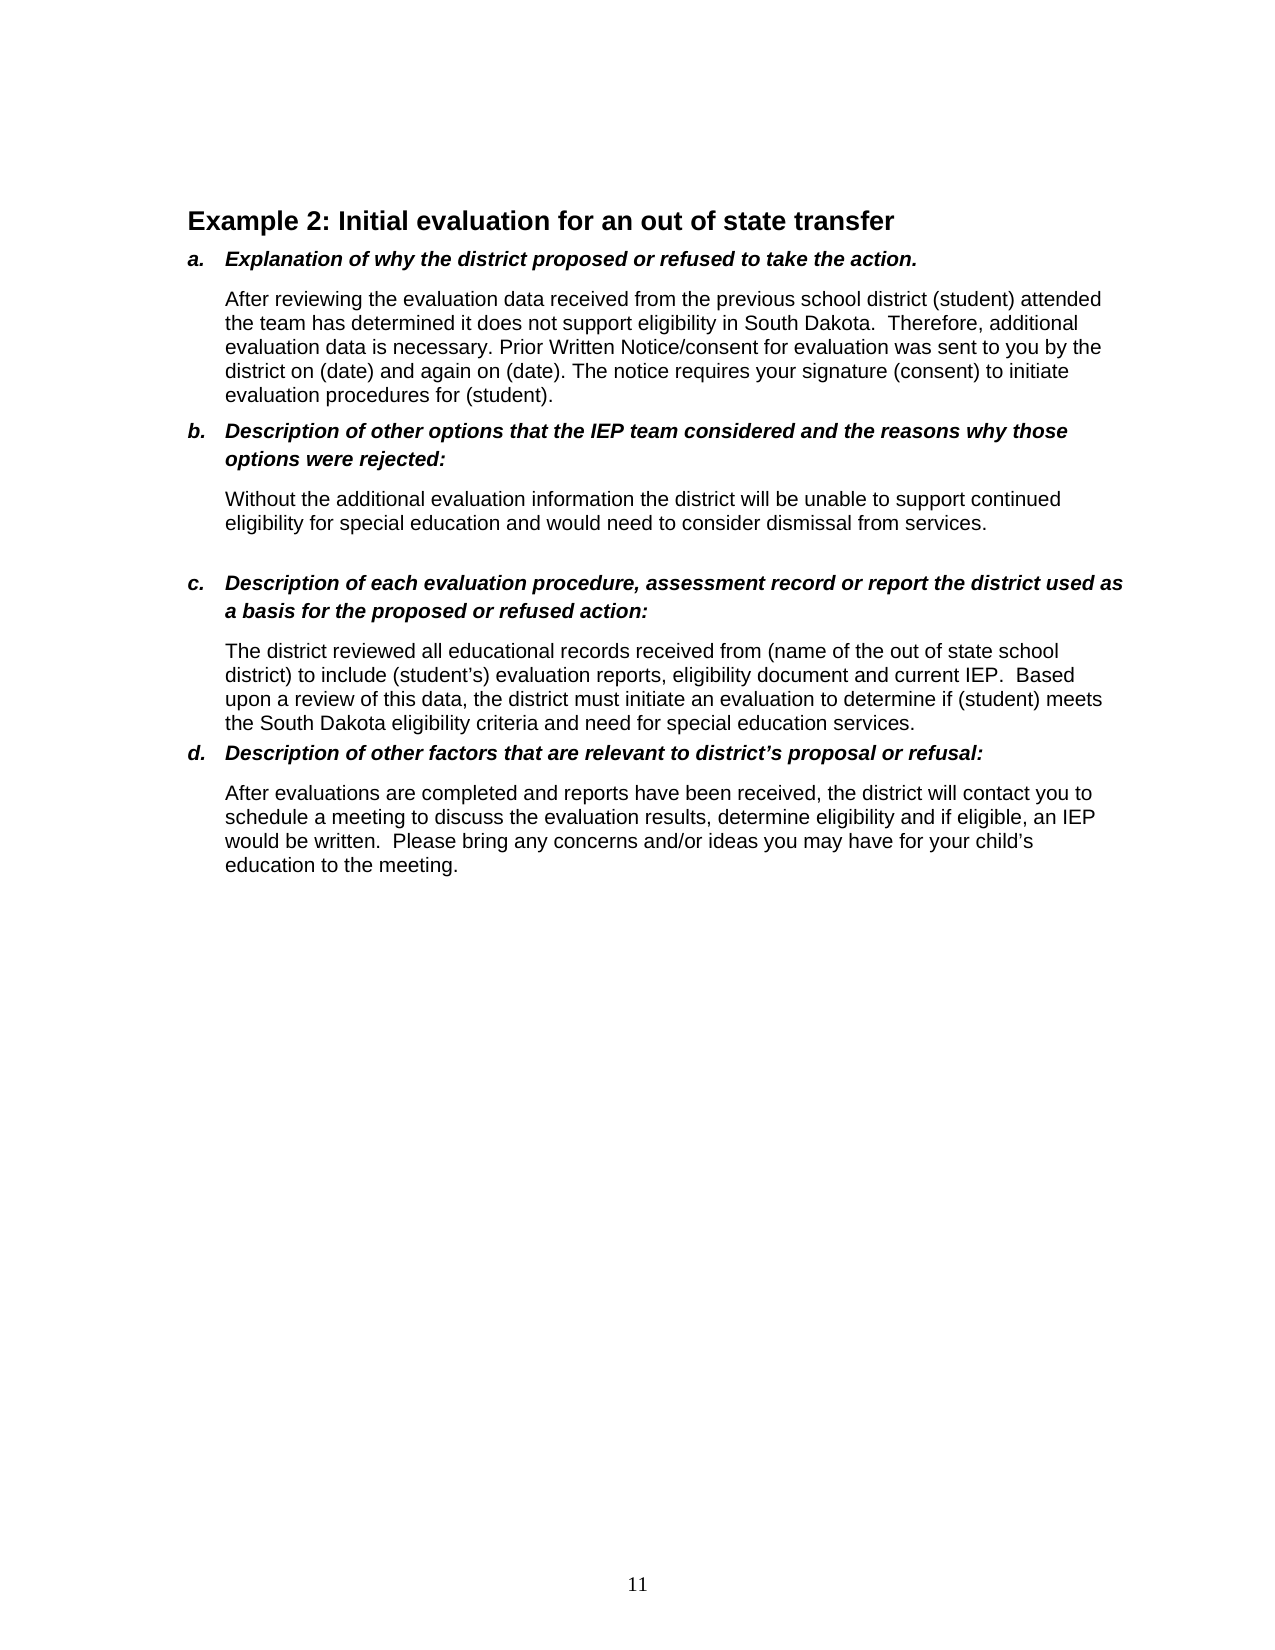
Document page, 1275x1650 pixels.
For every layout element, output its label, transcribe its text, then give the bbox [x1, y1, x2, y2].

list Explanation of why the district proposed or refused to take the action. [187, 247, 1125, 271]
list Description of other options that the IEP team considered and the reasons why those options were rejected: [187, 419, 1125, 471]
list After reviewing the evaluation data received from the previous school district (student) attended the team has determined it does not support eligibility in South Dakota. Therefore, additional evaluation data is necessary. Prior Written Notice/consent for evaluation was sent to you by the district on (date) and again on (date). The notice requires your signature (consent) to initiate evaluation procedures for (student). [225, 287, 1125, 407]
list After evaluations are completed and reports have been received, the district will contact you to schedule a meeting to discuss the evaluation results, determine eligibility and if eligible, an IEP would be written. Please bring any concerns and/or ideas you may have for your child’s education to the meeting. [225, 781, 1125, 876]
list The district reviewed all educational records received from (name of the out of state school district) to include (student’s) evaluation reports, eligibility document and current IEP. Based upon a review of this data, the district must initiate an evaluation to determine if (student) meets the South Dakota eligibility criteria and need for special education services. [225, 638, 1125, 734]
list Description of other factors that are relevant to district’s proposal or refusal: [187, 741, 1125, 764]
subtitle Example 2: Initial evaluation for an out of state transfer [187, 204, 1125, 236]
list Description of each evaluation procedure, assessment record or report the district used as a basis for the proposed or refused action: [187, 571, 1125, 622]
list Without the additional evaluation information the district will be unable to support continued eligibility for special education and would need to consider dismissal from services. [225, 487, 1125, 534]
